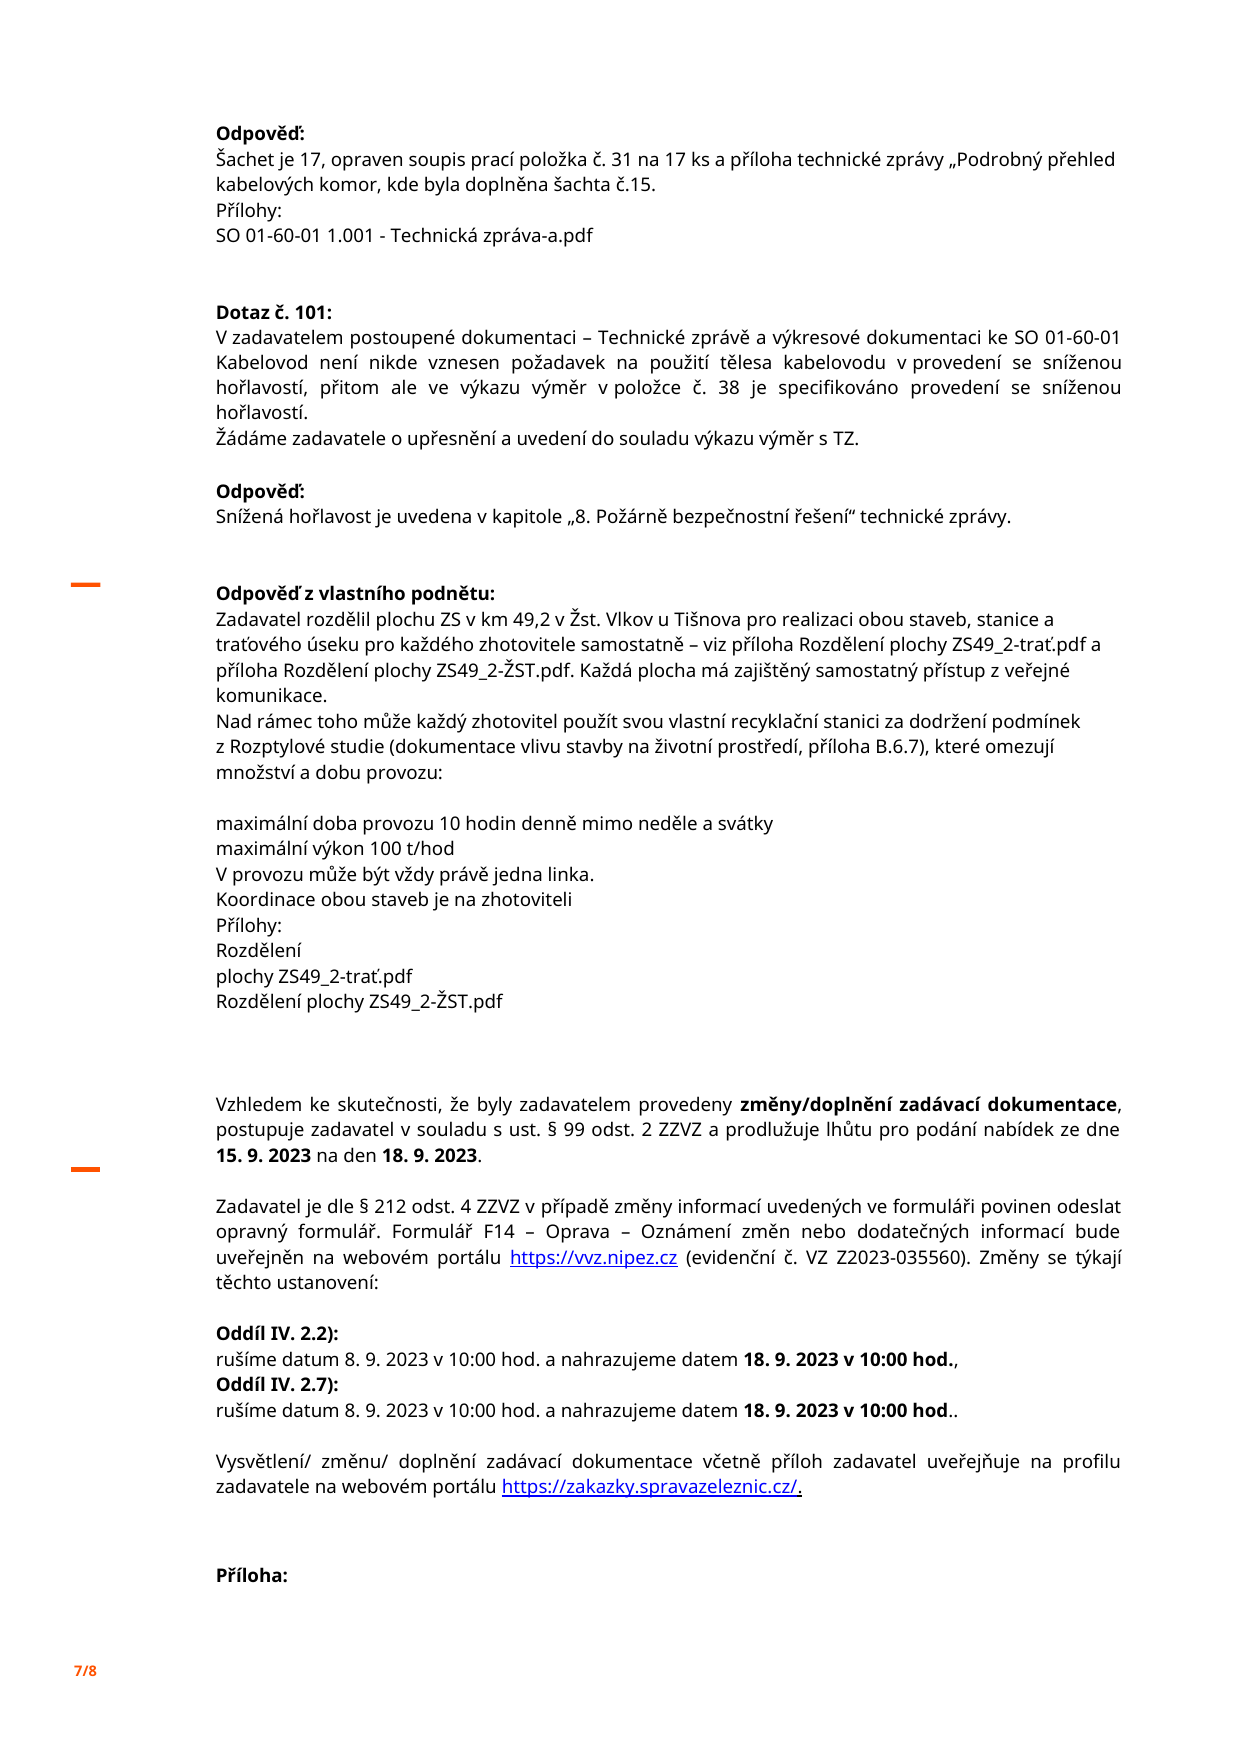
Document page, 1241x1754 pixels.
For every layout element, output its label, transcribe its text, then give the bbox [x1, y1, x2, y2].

text maximální doba provozu 10 hodin denně mimo neděle a svátky [216, 810, 1122, 836]
text SO 01-60-01 1.001 - Technická zpráva-a.pdf [216, 223, 1122, 248]
text rušíme datum 8. 9. 2023 v 10:00 hod. a nahrazujeme datem 18. 9. 2023 v 10:00 hod., [216, 1346, 1122, 1372]
text Zadavatel rozdělil plochu ZS v km 49,2 v Žst. Vlkov u Tišnova pro realizaci obou staveb, stanice a traťového úseku pro každého zhotovitele samostatně – viz příloha Rozdělení plochy ZS49_2-trať.pdf a příloha Rozdělení plochy ZS49_2-ŽST.pdf. Každá plocha má zajištěný samostatný přístup z veřejné komunikace. [216, 606, 1122, 708]
text Rozdělení plochy ZS49_2-ŽST.pdf [216, 989, 1122, 1014]
text Šachet je 17, opraven soupis prací položka č. 31 na 17 ks a příloha technické zprávy „Podrobný přehled kabelových komor, kde byla doplněna šachta č.15. [216, 146, 1122, 197]
text rušíme datum 8. 9. 2023 v 10:00 hod. a nahrazujeme datem 18. 9. 2023 v 10:00 hod.. [216, 1397, 1122, 1423]
text Příloha: [216, 1563, 1122, 1588]
text Snížená hořlavost je uvedena v kapitole „8. Požárně bezpečnostní řešení“ technické zprávy. [216, 504, 1122, 529]
text plochy ZS49_2-trať.pdf [216, 963, 1122, 989]
text Žádáme zadavatele o upřesnění a uvedení do souladu výkazu výměr s TZ. [216, 425, 1122, 450]
text Vysvětlení/ změnu/ doplnění zadávací dokumentace včetně příloh zadavatel uveřejňuje na profilu zadavatele na webovém portálu https://zakazky.spravazeleznic.cz/. [216, 1448, 1122, 1499]
text Přílohy: [216, 912, 1122, 938]
text Přílohy: [216, 197, 1122, 223]
text V provozu může být vždy právě jedna linka. [216, 861, 1122, 887]
text Odpověď: [216, 121, 1122, 146]
text Vzhledem ke skutečnosti, že byly zadavatelem provedeny změny/doplnění zadávací dokumentace, postupuje zadavatel v souladu s ust. § 99 odst. 2 ZZVZ a prodlužuje lhůtu pro podání nabídek ze dne 15. 9. 2023 na den 18. 9. 2023. [216, 1091, 1122, 1167]
text Koordinace obou staveb je na zhotoviteli [216, 887, 1122, 912]
text Odpověď: [216, 478, 1122, 504]
text Oddíl IV. 2.2): [216, 1321, 1122, 1346]
text maximální výkon 100 t/hod [216, 836, 1122, 861]
text Odpověď z vlastního podnětu: [216, 580, 1122, 606]
text Nad rámec toho může každý zhotovitel použít svou vlastní recyklační stanici za dodržení podmínek z Rozptylové studie (dokumentace vlivu stavby na životní prostředí, příloha B.6.7), které omezují množství a dobu provozu: [216, 708, 1122, 784]
text Dotaz č. 101: [216, 299, 1122, 325]
text Zadavatel je dle § 212 odst. 4 ZZVZ v případě změny informací uvedených ve formuláři povinen odeslat opravný formulář. Formulář F14 – Oprava – Oznámení změn nebo dodatečných informací bude uveřejněn na webovém portálu (evidenční č. VZ Z2023-035560). Změny se týkají těchto ustanovení: [216, 1193, 1122, 1295]
text Rozdělení [216, 938, 1122, 963]
text Oddíl IV. 2.7): [216, 1372, 1122, 1397]
text V zadavatelem postoupené dokumentaci – Technické zprávě a výkresové dokumentaci ke SO 01-60-01 Kabelovod není nikde vznesen požadavek na použití tělesa kabelovodu v provedení se sníženou hořlavostí, přitom ale ve výkazu výměr v položce č. 38 je specifikováno provedení se sníženou hořlavostí. [216, 325, 1122, 425]
